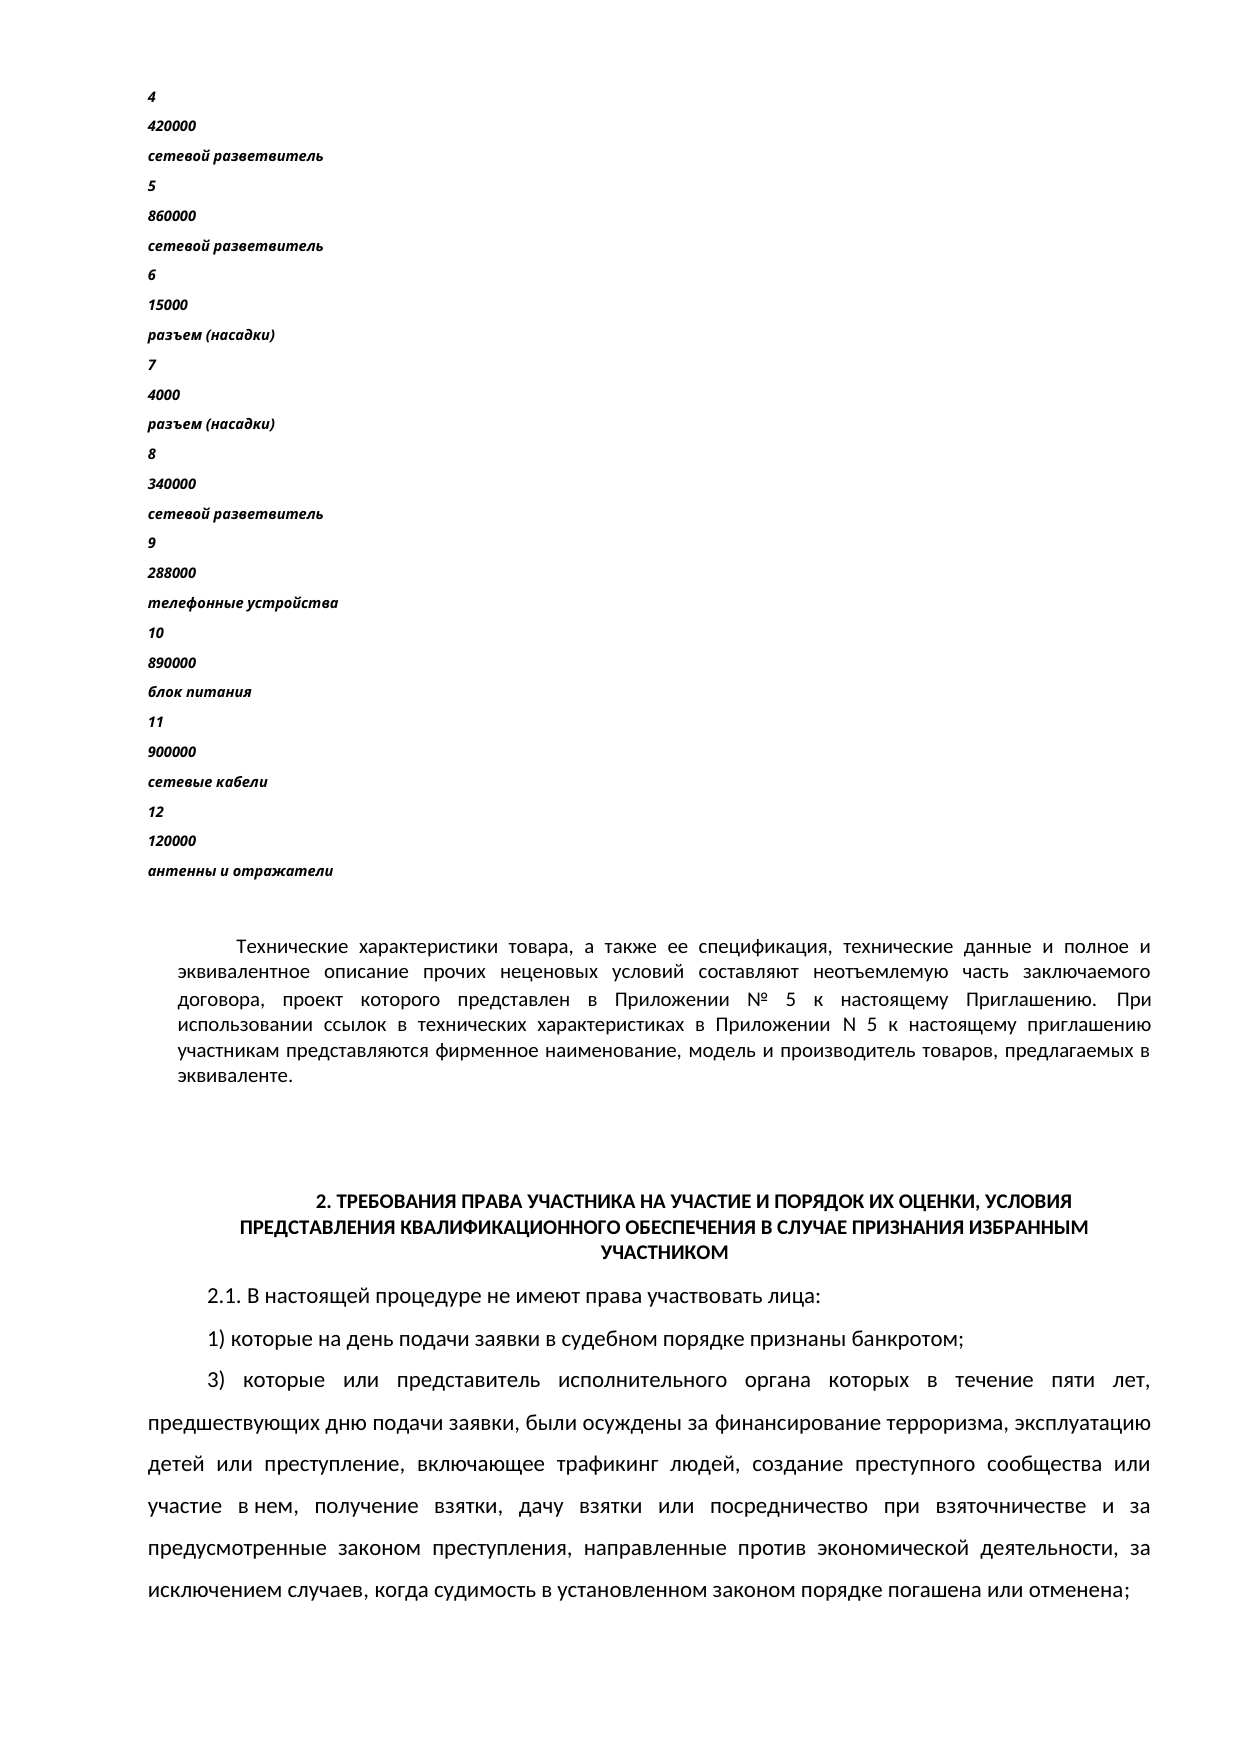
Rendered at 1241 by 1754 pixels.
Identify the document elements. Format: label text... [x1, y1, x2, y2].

text 3) которые или представитель исполнительного органа которых в течение пяти лет, предшествующих дню подачи заявки, были осуждены за финансирование терроризма, эксплуатацию детей или преступление, включающее трафикинг людей, создание преступного сообщества или участие в нем, получение взятки, дачу взятки или посредничество при взяточничестве и за предусмотренные законом преступления, направленные против экономической деятельности, за исключением случаев, когда судимость в установленном законом порядке погашена или отменена; [148, 1366, 1152, 1603]
text 1) которые на день подачи заявки в судебном порядке признаны банкротом; [148, 1324, 1152, 1352]
text 2.1. В настоящей процедуре не имеют права участвовать лица: [148, 1282, 1152, 1310]
text Технические характеристики товара, а также ее спецификация, технические данные и полное и эквивалентное описание прочих неценовых условий составляют неотъемлемую часть заключаемого договора, проект которого представлен в Приложении № 5 к настоящему Приглашению. При использовании ссылок в технических характеристиках в Приложении N 5 к настоящему приглашению участникам представляются фирменное наименование, модель и производитель товаров, предлагаемых в эквиваленте. [177, 933, 1152, 1088]
text 2. ТРЕБОВАНИЯ ПРАВА УЧАСТНИКА НА УЧАСТИЕ И ПОРЯДОК ИХ ОЦЕНКИ, УСЛОВИЯ ПРЕДСТАВЛЕНИЯ КВАЛИФИКАЦИОННОГО ОБЕСПЕЧЕНИЯ В СЛУЧАЕ ПРИЗНАНИЯ ИЗБРАННЫМ УЧАСТНИКОМ [177, 1189, 1152, 1265]
